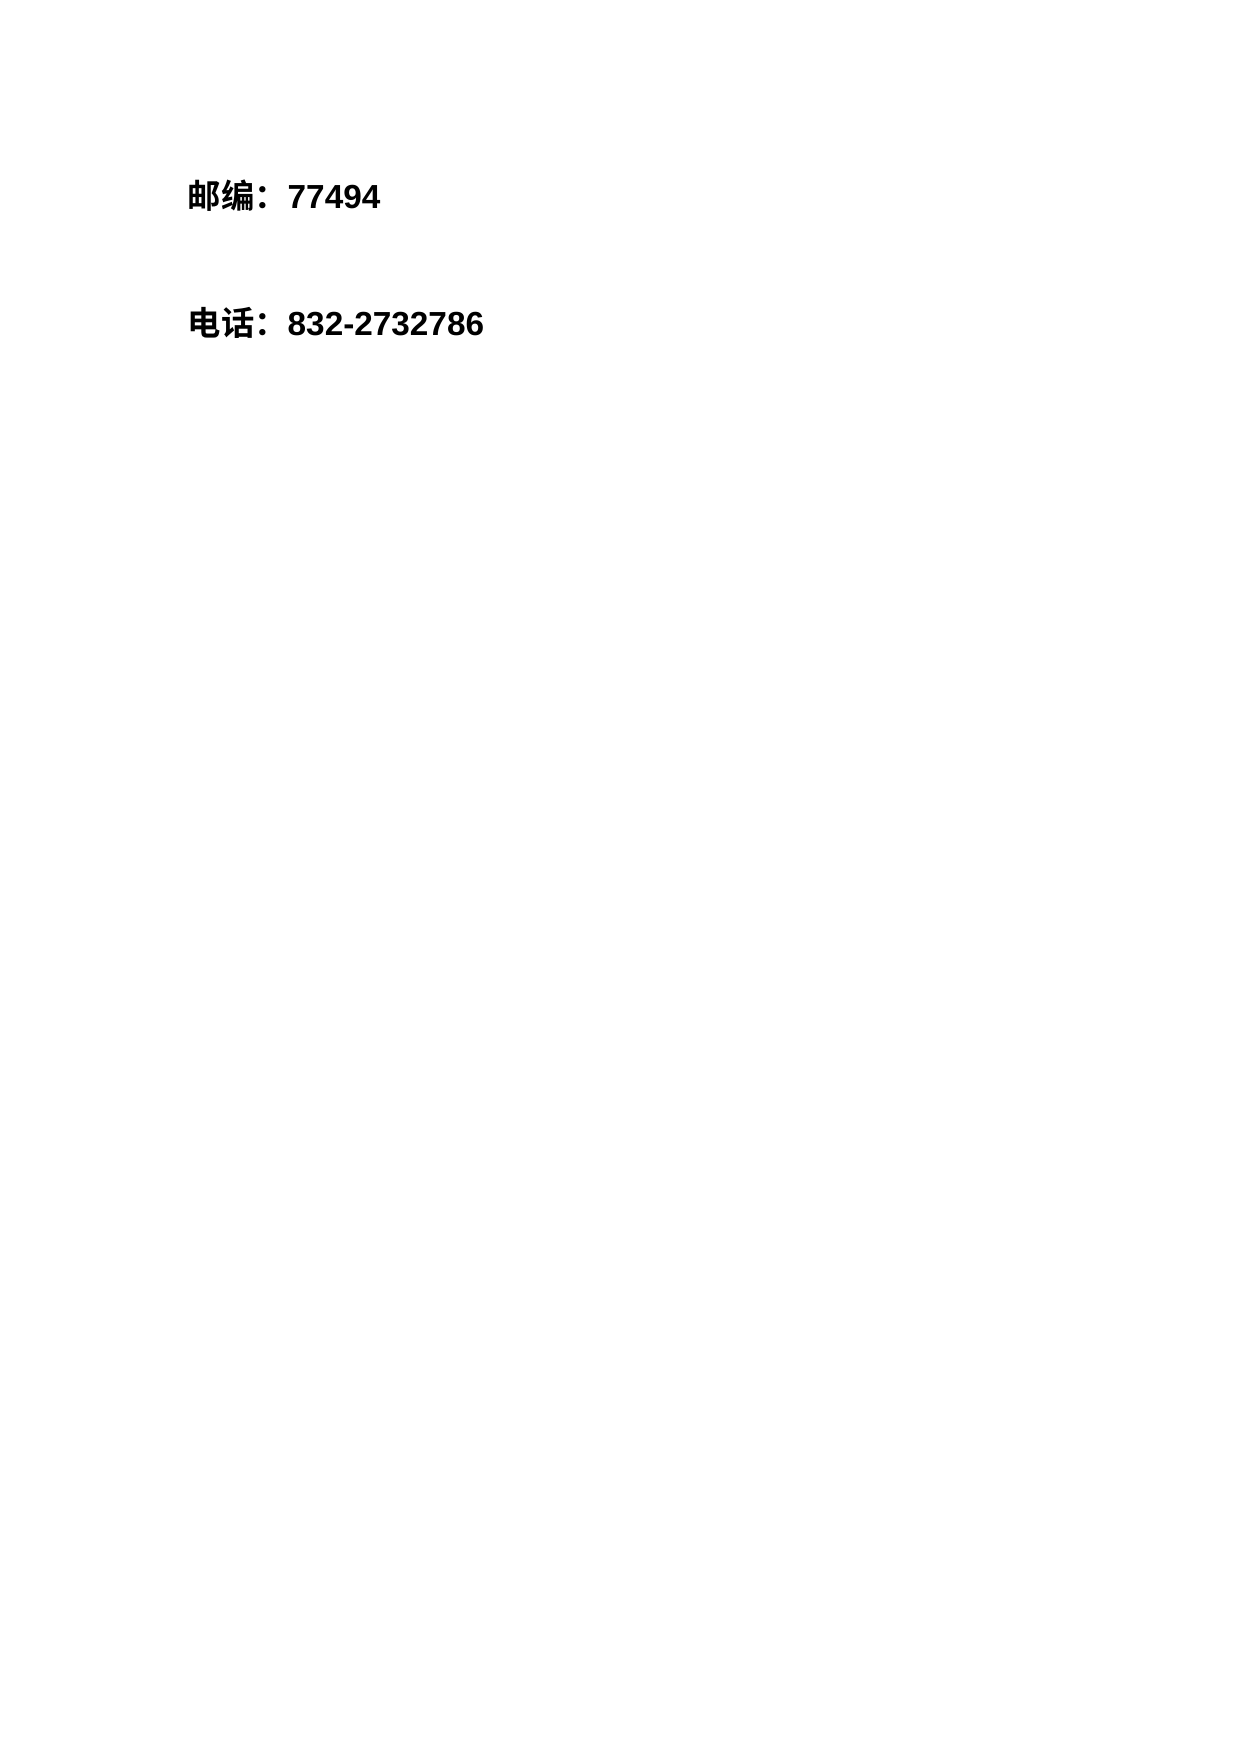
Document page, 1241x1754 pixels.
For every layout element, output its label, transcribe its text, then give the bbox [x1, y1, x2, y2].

subtitle 邮编：77494 [187, 162, 1053, 227]
subtitle 电话：832-2732786 [187, 289, 1053, 354]
